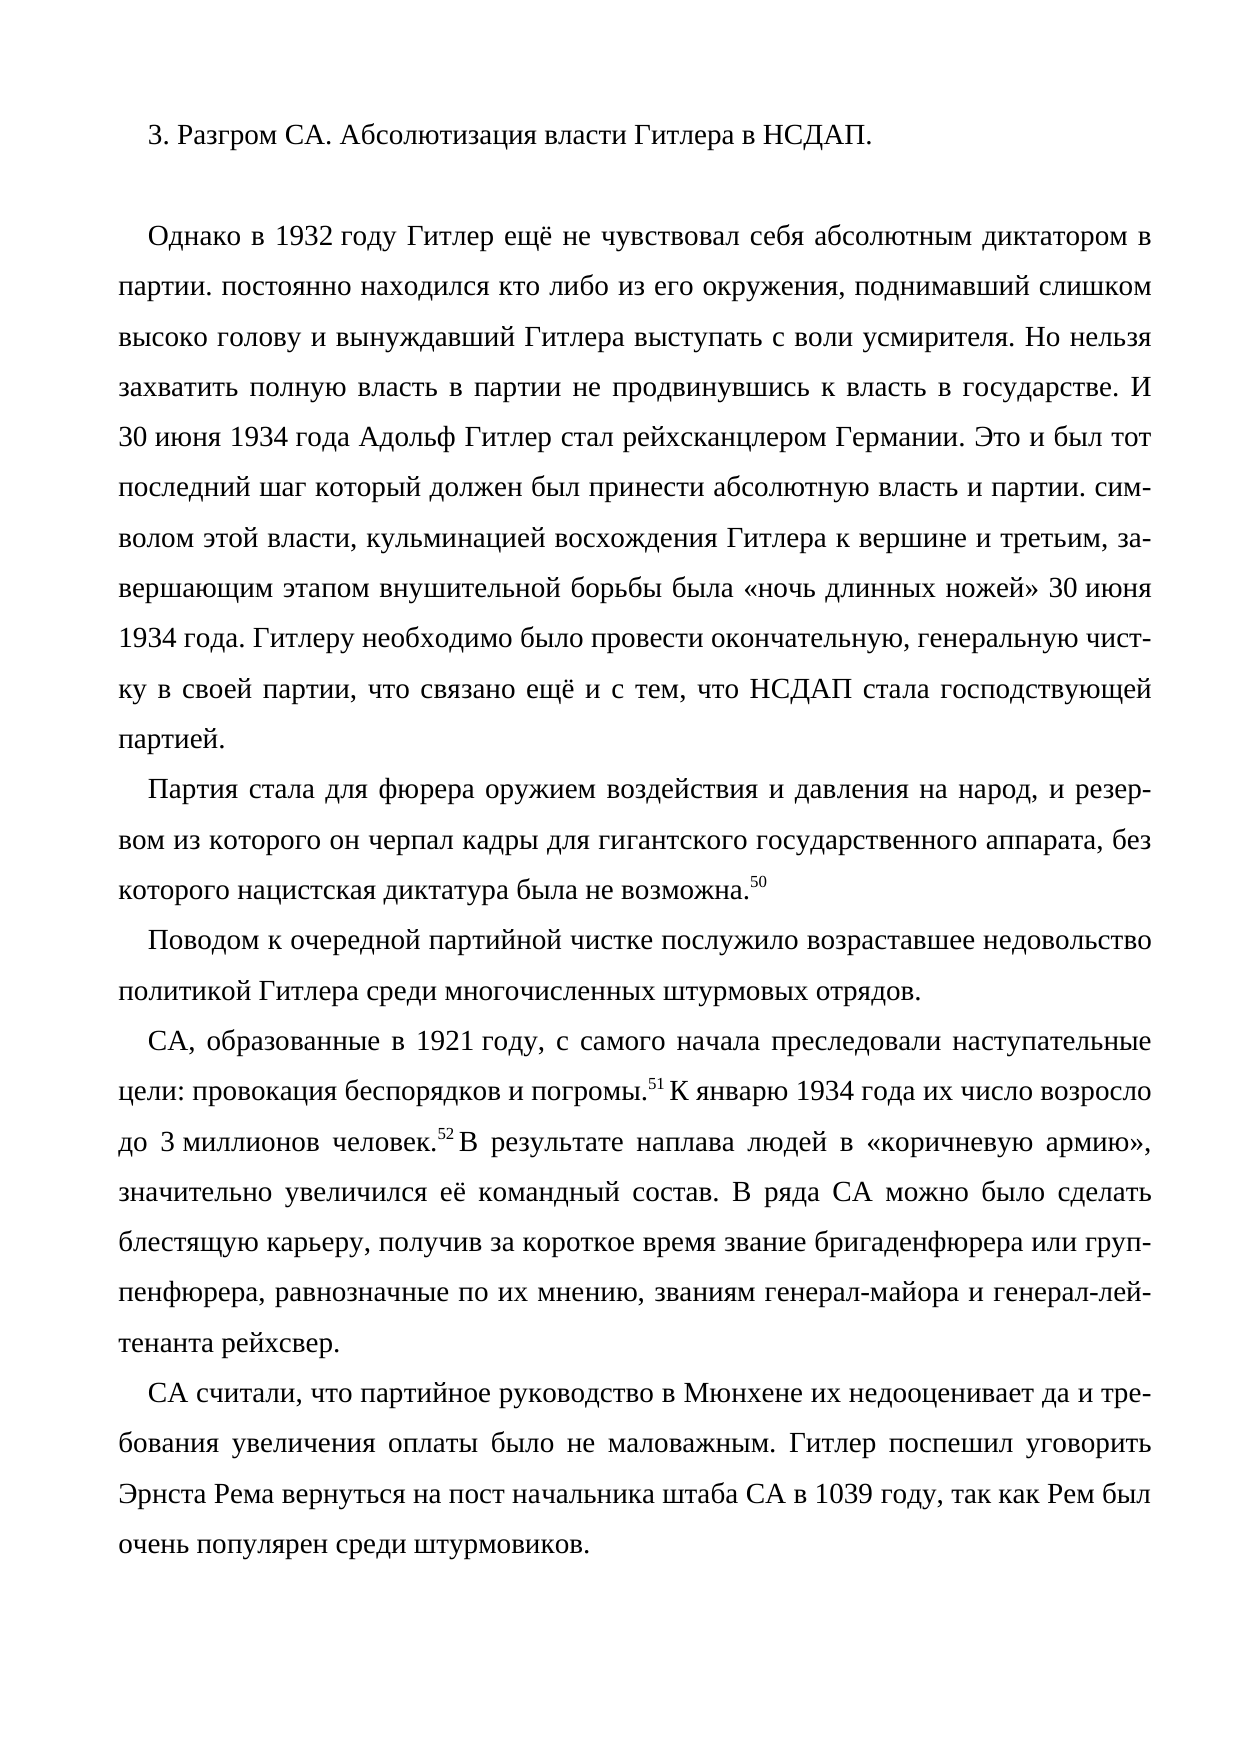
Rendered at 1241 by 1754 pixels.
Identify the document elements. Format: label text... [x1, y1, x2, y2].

text СА считали, что партийное руководство в Мюнхене их недооценивает да и требования увеличения оплаты было не маловажным. Гитлер поспешил уговорить Эрнста Рема вернуться на пост начальника штаба СА в 1039 году, так как Рем был очень популярен среди штурмовиков. [118, 1375, 1152, 1560]
text Партия стала для фюрера оружием воздействия и давления на народ, и резервом из которого он черпал кадры для гигантского государственного аппарата, без которого нацистская диктатура была не возможна.50 [118, 771, 1152, 906]
text СА, образованные в 1921 году, с самого начала преследовали наступательные цели: провокация беспорядков и погромы.51 К январю 1934 года их число возросло до 3 миллионов человек.52 В результате наплава людей в «коричневую армию», значительно увеличился её командный состав. В ряда СА можно было сделать блестящую карьеру, получив за короткое время звание бригаденфюрера или группенфюрера, равнозначные по их мнению, званиям генерал-майора и генерал-лейтенанта рейхсвер. [118, 1023, 1152, 1358]
text 3. Разгром СА. Абсолютизация власти Гитлера в НСДАП. [118, 117, 1152, 151]
text Поводом к очередной партийной чистке послужило возраставшее недовольство политикой Гитлера среди многочисленных штурмовых отрядов. [118, 922, 1152, 1006]
text Однако в 1932 году Гитлер ещё не чувствовал себя абсолютным диктатором в партии. постоянно находился кто либо из его окружения, поднимавший слишком высоко голову и вынуждавший Гитлера выступать с воли усмирителя. Но нельзя захватить полную власть в партии не продвинувшись к власть в государстве. И 30 июня 1934 года Адольф Гитлер стал рейхсканцлером Германии. Это и был тот последний шаг который должен был принести абсолютную власть и партии. символом этой власти, кульминацией восхождения Гитлера к вершине и третьим, завершающим этапом внушительной борьбы была «ночь длинных ножей» 30 июня 1934 года. Гитлеру необходимо было провести окончательную, генеральную чистку в своей партии, что связано ещё и с тем, что НСДАП стала господствующей партией. [118, 218, 1152, 755]
